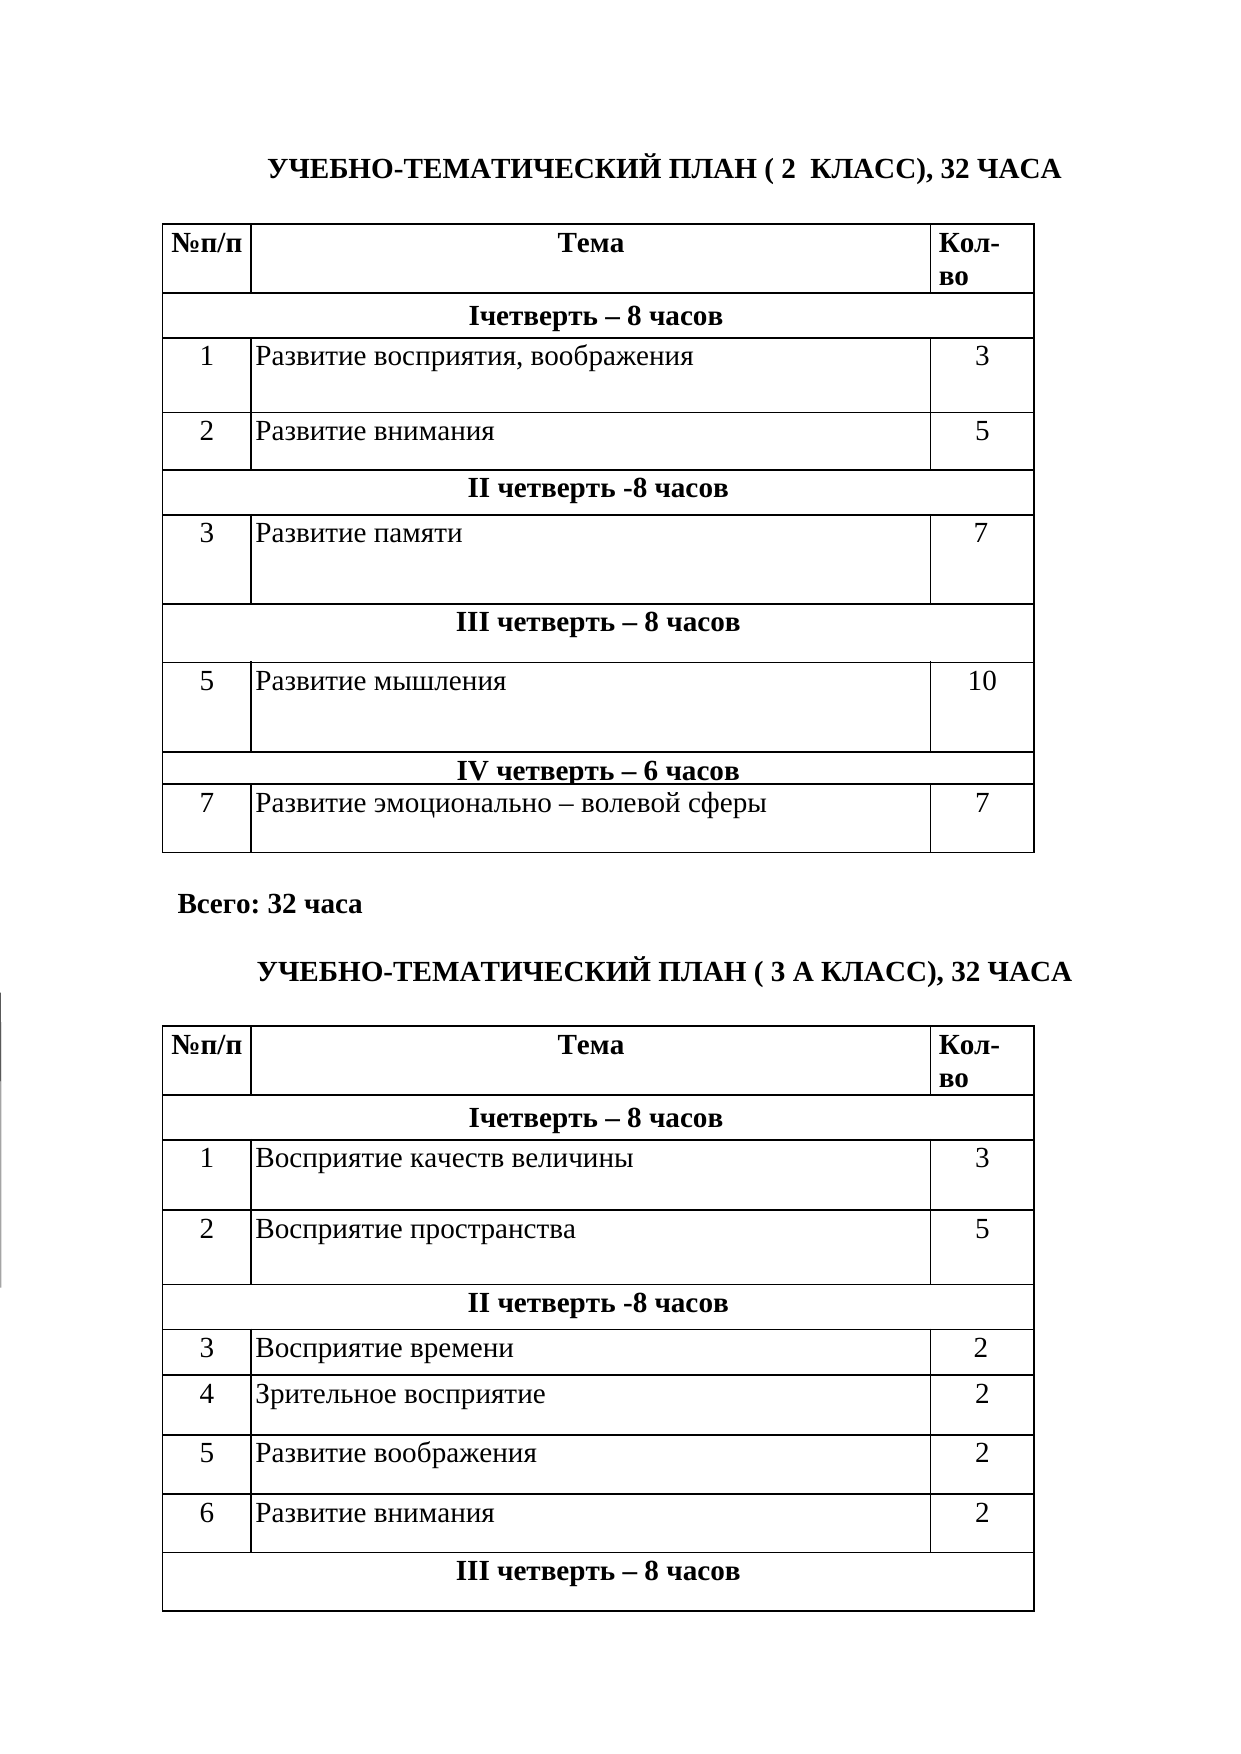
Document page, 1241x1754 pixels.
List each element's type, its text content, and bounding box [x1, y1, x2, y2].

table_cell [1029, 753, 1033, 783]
table_cell Развитие мышления [252, 663, 930, 751]
table_cell 10 [931, 663, 1033, 751]
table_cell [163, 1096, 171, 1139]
text Всего: 32 часа [177, 887, 1152, 920]
table_cell II четверть -8 часов [163, 1285, 1033, 1328]
table_cell II четверть -8 часов [163, 471, 1033, 514]
table_cell 3 [931, 1141, 1033, 1209]
table_cell Развитие внимания [252, 413, 930, 469]
table_cell III четверть – 8 часов [163, 605, 1033, 661]
table_cell 1 [163, 339, 250, 411]
table_cell Развитие воображения [252, 1436, 930, 1493]
table_header №п/п [163, 225, 250, 292]
table_cell Восприятие времени [252, 1330, 930, 1374]
table_cell Развитие восприятия, воображения [252, 339, 930, 411]
table_cell 5 [163, 1436, 250, 1493]
table_cell Развитие памяти [252, 516, 930, 603]
table_cell 7 [931, 785, 1033, 851]
table_cell Восприятие качеств величины [252, 1141, 930, 1209]
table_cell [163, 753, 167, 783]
table_cell 2 [163, 1211, 250, 1284]
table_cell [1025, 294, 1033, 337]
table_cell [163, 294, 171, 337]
table_header Тема [252, 1027, 930, 1094]
table_cell 7 [163, 785, 250, 851]
table_cell 2 [931, 1495, 1033, 1551]
table_cell III четверть – 8 часов [163, 1553, 1033, 1610]
table_cell 2 [931, 1436, 1033, 1493]
table_cell 5 [931, 1211, 1033, 1284]
table_cell Зрительное восприятие [252, 1376, 930, 1434]
table_cell 1 [163, 1141, 250, 1209]
table_header №п/п [163, 1027, 250, 1094]
table_cell 7 [931, 516, 1033, 603]
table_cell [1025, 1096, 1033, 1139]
table_cell 2 [931, 1376, 1033, 1434]
table_cell 2 [163, 413, 250, 469]
table_cell 2 [931, 1330, 1033, 1374]
table_cell 3 [931, 339, 1033, 411]
table_cell Восприятие пространства [252, 1211, 930, 1284]
table_cell 3 [163, 1330, 250, 1374]
table_cell 6 [163, 1495, 250, 1551]
text УЧЕБНО-ТЕМАТИЧЕСКИЙ ПЛАН ( 2 КЛАСС), 32 ЧАСА [177, 152, 1152, 185]
table_cell Развитие эмоционально – волевой сферы [252, 785, 930, 851]
table_cell 5 [163, 663, 250, 751]
table_cell 5 [931, 413, 1033, 469]
table_header Тема [252, 225, 930, 292]
table_cell 4 [163, 1376, 250, 1434]
table_cell 3 [163, 516, 250, 603]
table_cell Развитие внимания [252, 1495, 930, 1551]
text УЧЕБНО-ТЕМАТИЧЕСКИЙ ПЛАН ( 3 А КЛАСС), 32 ЧАСА [177, 954, 1152, 987]
